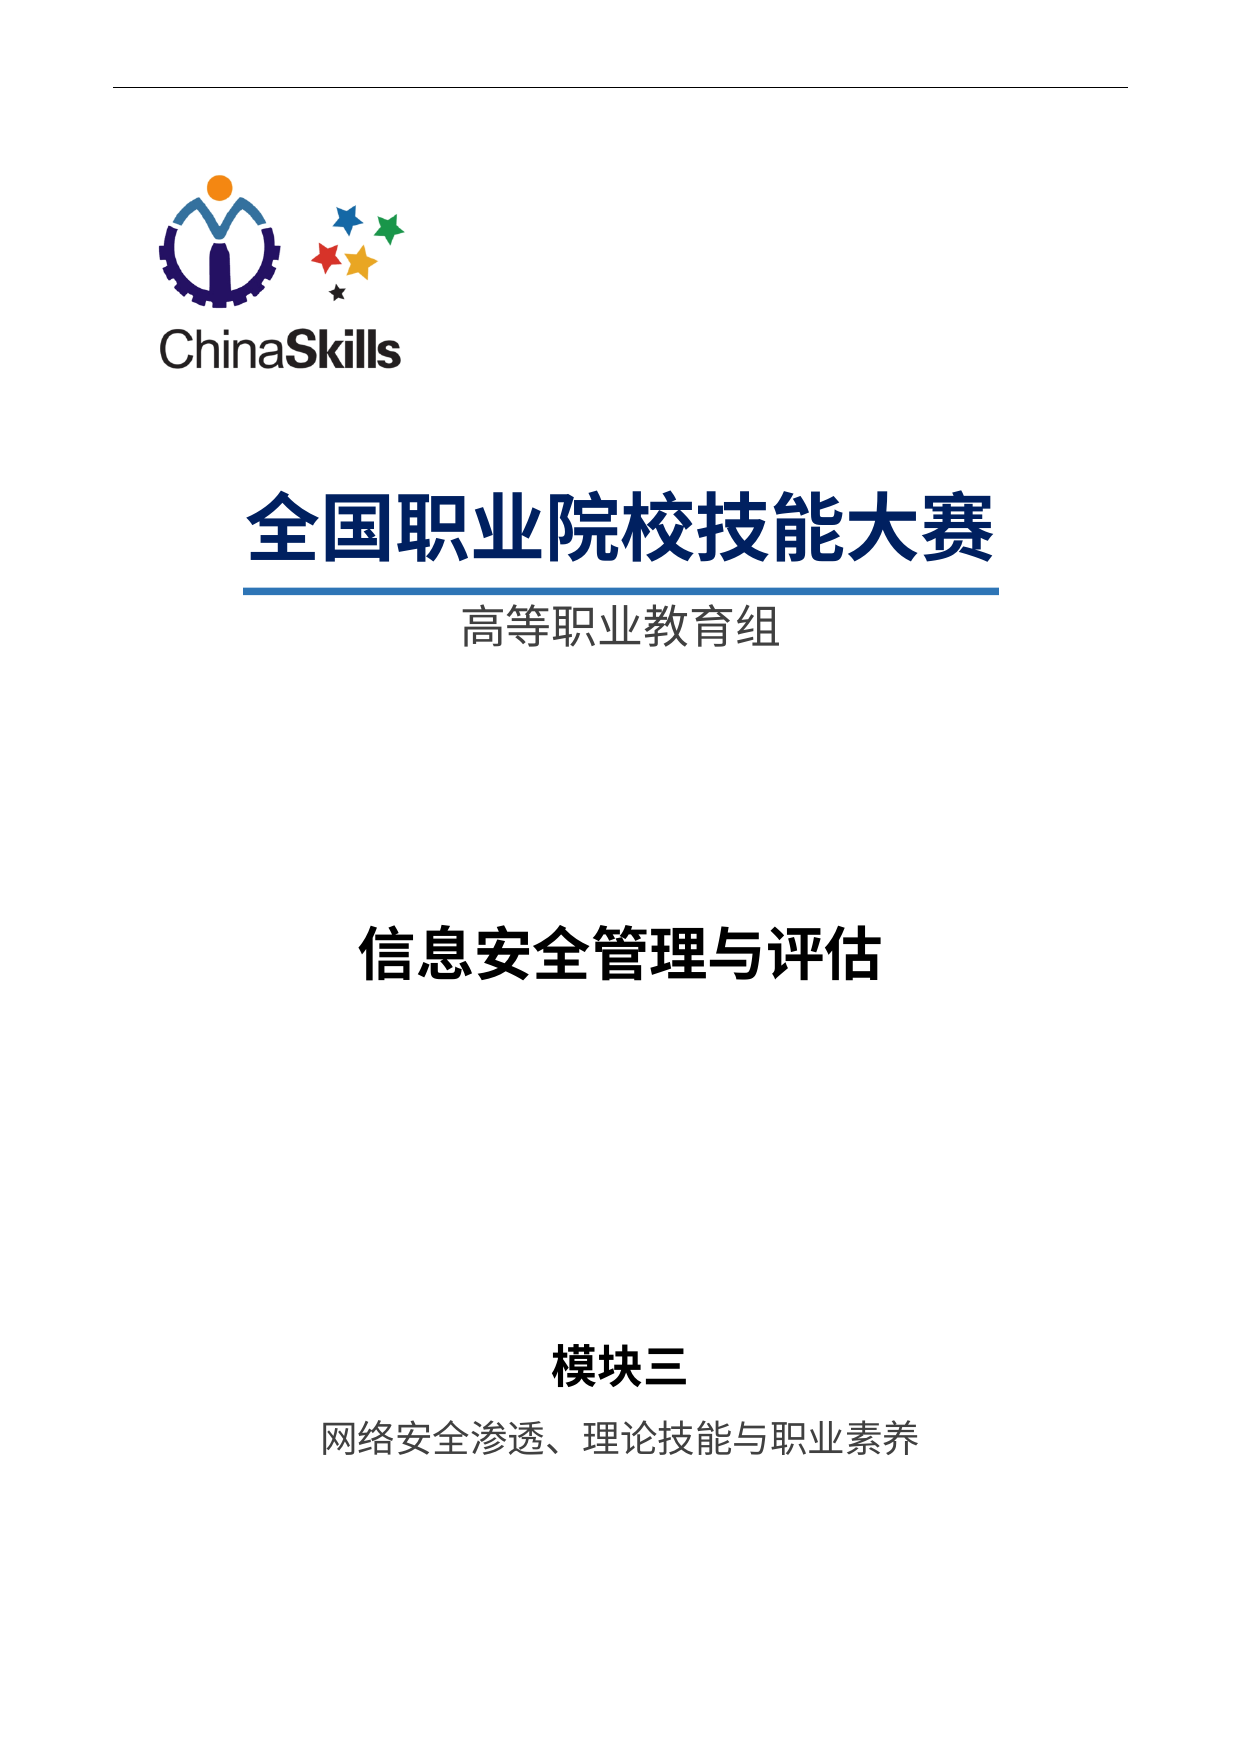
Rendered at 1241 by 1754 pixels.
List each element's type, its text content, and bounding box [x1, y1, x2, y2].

text 全国职业院校技能大赛 [112, 469, 1128, 577]
picture [153, 174, 405, 369]
text 高等职业教育组 [112, 590, 1128, 656]
text 信息安全管理与评估 [112, 907, 1128, 992]
text 模块三 [112, 1331, 1128, 1397]
text 网络安全渗透、理论技能与职业素养 [112, 1409, 1128, 1464]
